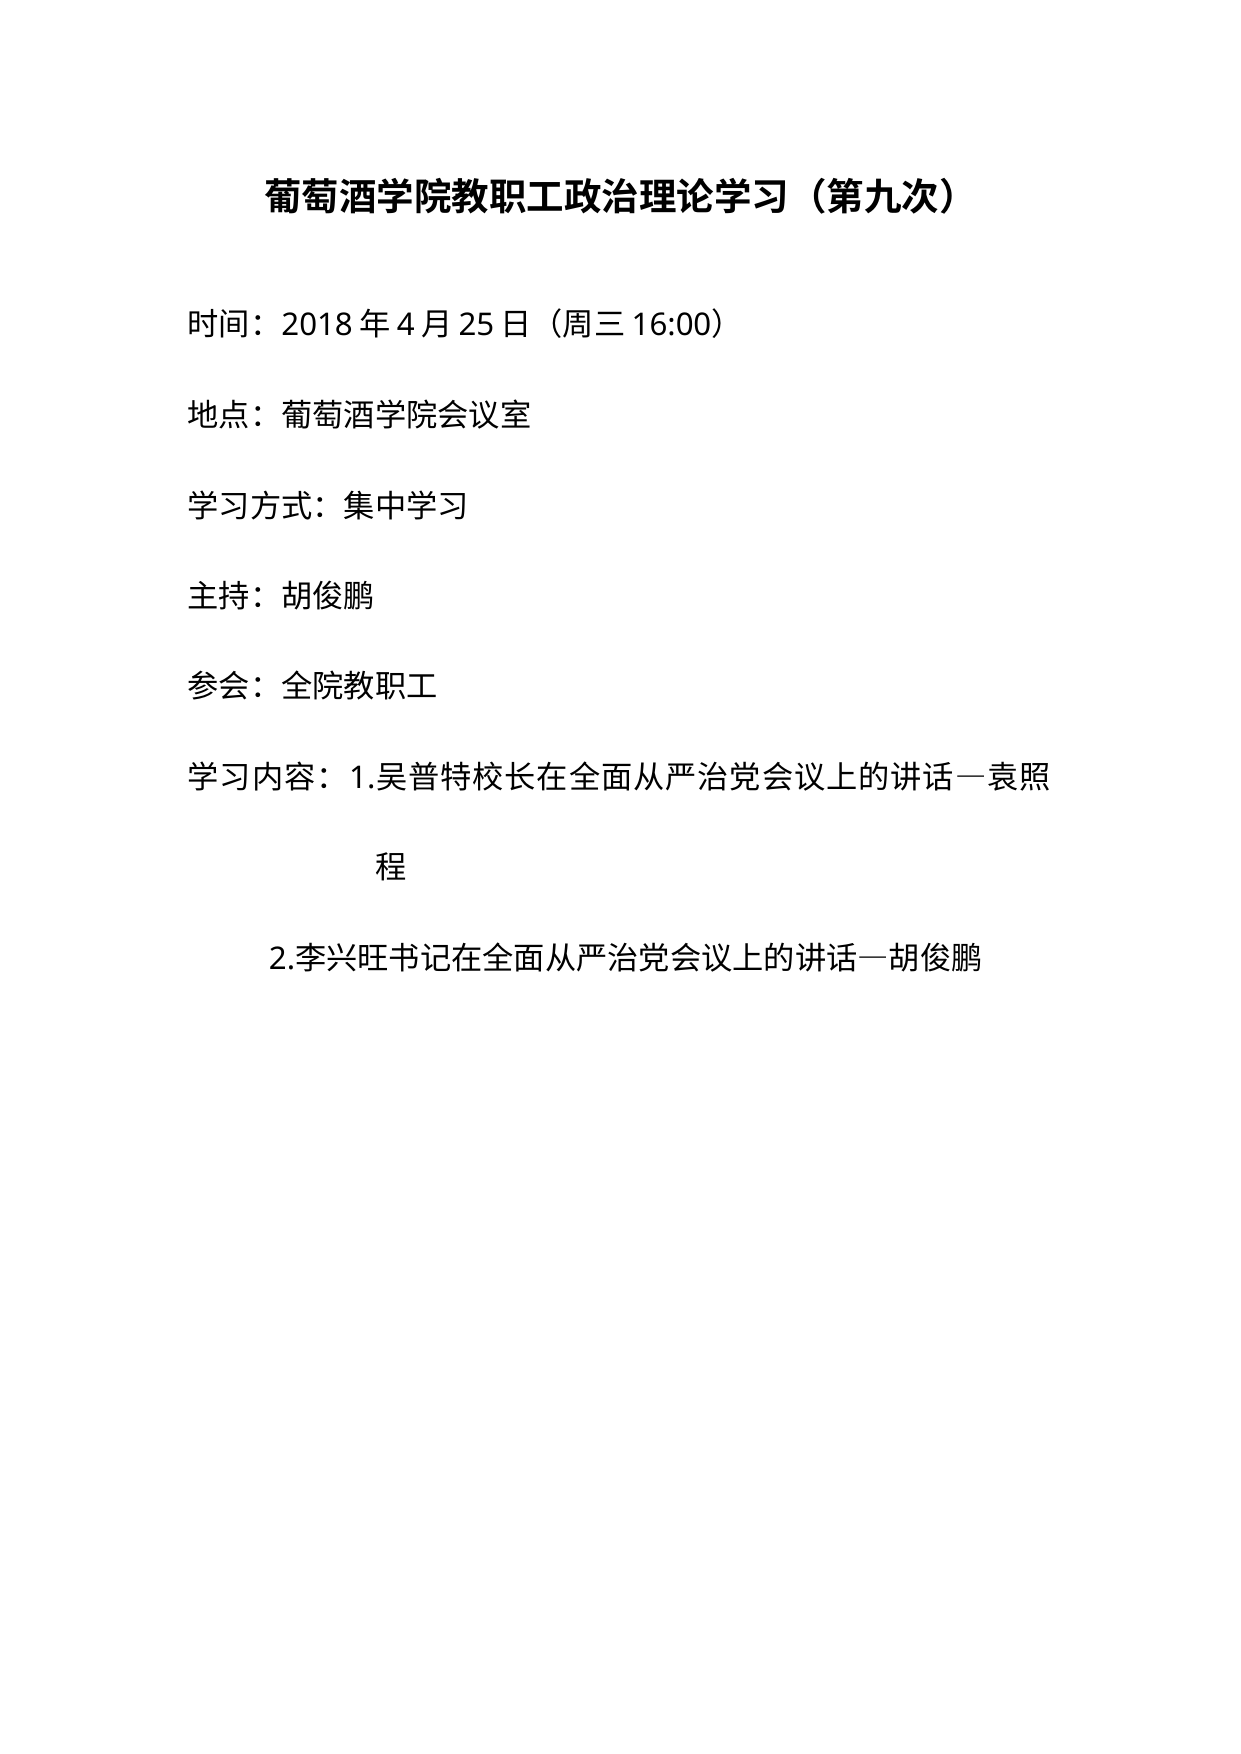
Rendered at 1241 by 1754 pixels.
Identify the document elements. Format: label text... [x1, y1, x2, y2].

text 2.李兴旺书记在全面从严治党会议上的讲话—胡俊鹏 [187, 933, 1053, 978]
text 主持：胡俊鹏 [187, 571, 1053, 616]
text 葡萄酒学院教职工政治理论学习（第九次） [187, 162, 1053, 227]
text 时间：2018年4月25日（周三16:00） [187, 299, 1053, 345]
text 参会：全院教职工 [187, 662, 1053, 707]
text 学习方式：集中学习 [187, 481, 1053, 526]
text 学习内容：1.吴普特校长在全面从严治党会议上的讲话—袁照程 [187, 752, 1053, 888]
text 地点：葡萄酒学院会议室 [187, 390, 1053, 436]
